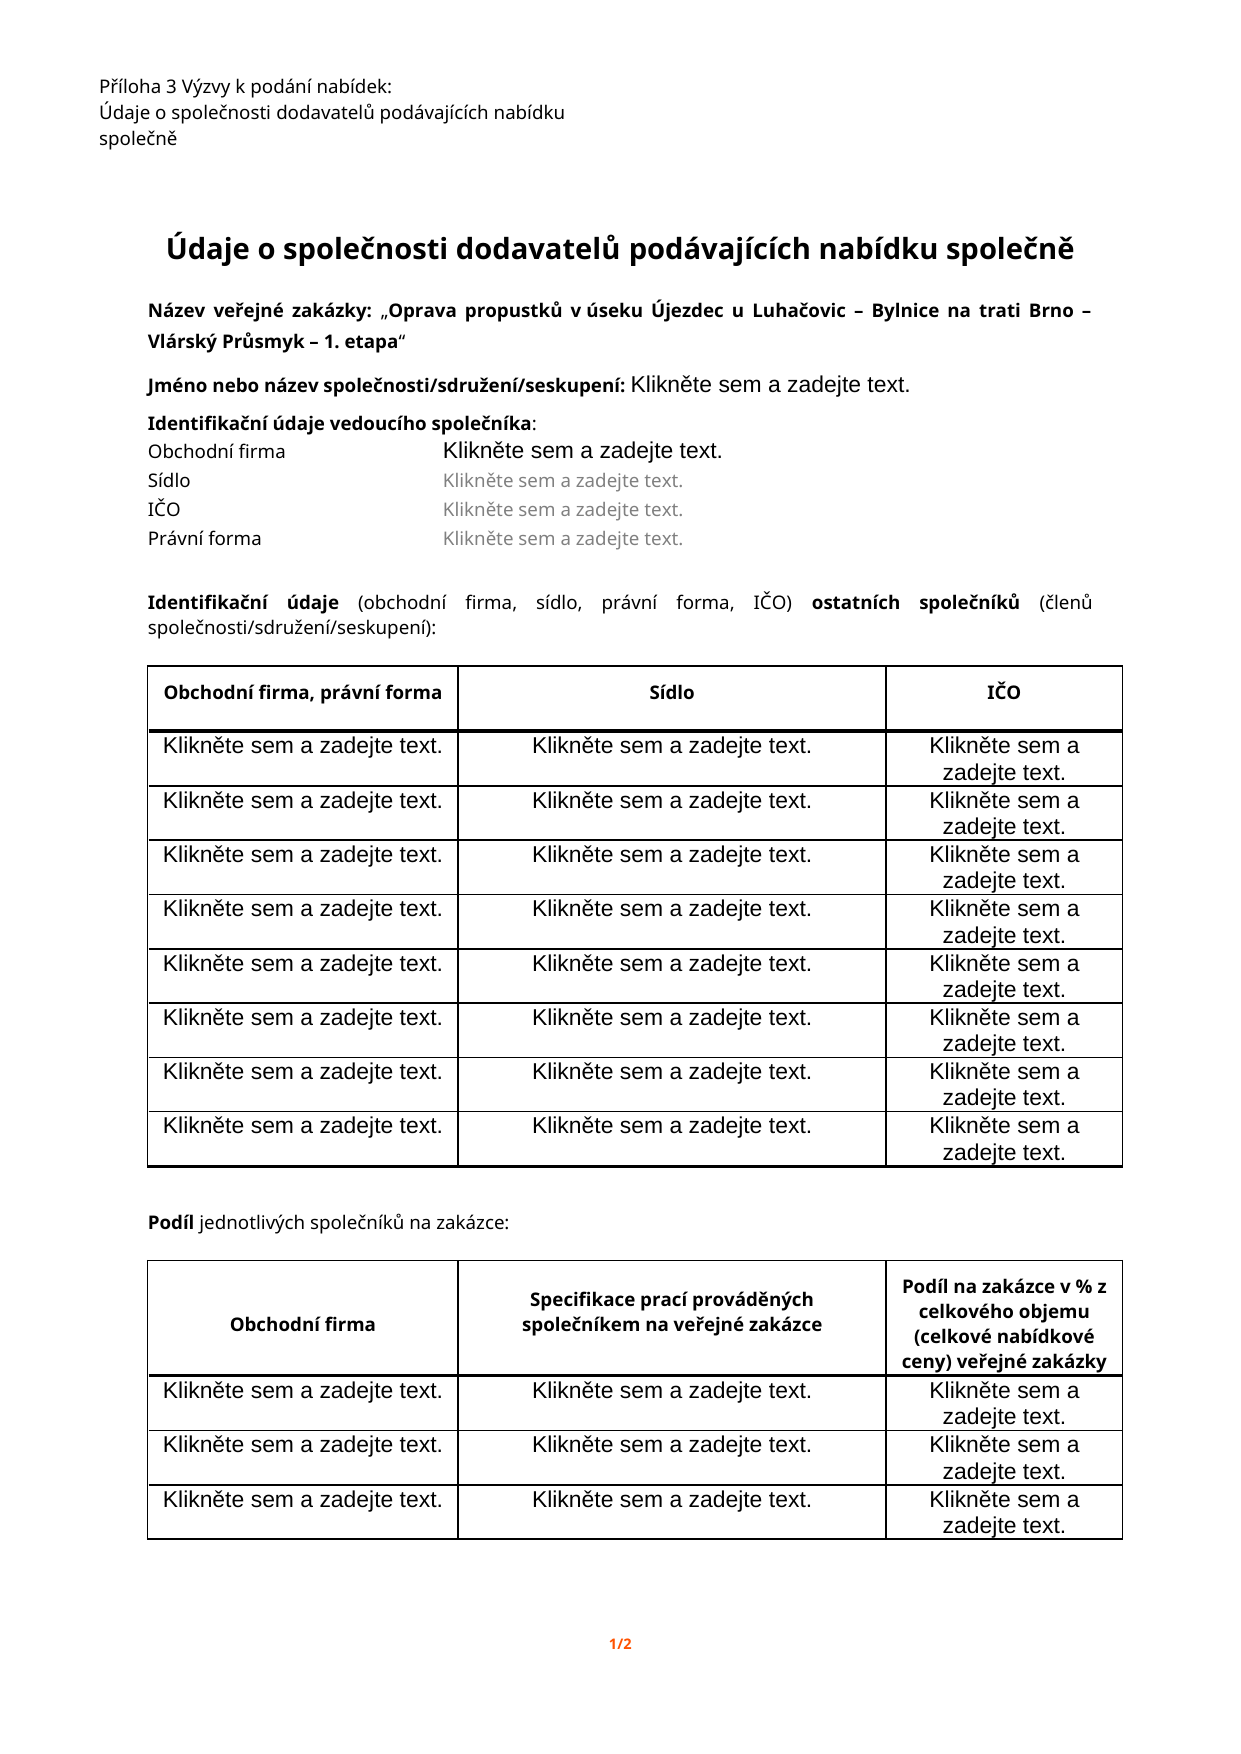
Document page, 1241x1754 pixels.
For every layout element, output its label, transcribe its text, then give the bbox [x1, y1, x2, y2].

text Obchodní firma [148, 436, 1093, 465]
title Údaje o společnosti dodavatelů podávajících nabídku společně [148, 228, 1093, 268]
table_header IČO [887, 667, 1122, 729]
text Podíl jednotlivých společníků na zakázce: [148, 1210, 1093, 1260]
text Identifikační údaje vedoucího společníka: [148, 411, 1093, 436]
text Sídlo [148, 465, 1093, 494]
table_header Specifikace prací prováděných společníkem na veřejné zakázce [459, 1261, 885, 1374]
table_header Podíl na zakázce v % z celkového objemu (celkové nabídkové ceny) veřejné zakázky [887, 1261, 1122, 1374]
text Název veřejné zakázky: „Oprava propustků v úseku Újezdec u Luhačovic – Bylnice na trati Brno – Vlárský Průsmyk – 1. etapa“ [148, 293, 1093, 355]
table_header Obchodní firma, právní forma [148, 667, 457, 729]
text Identifikační údaje (obchodní firma, sídlo, právní forma, IČO) ostatních společníků (členů společnosti/sdružení/seskupení): [148, 590, 1093, 640]
text IČO [148, 494, 1093, 523]
text Právní forma [148, 523, 1093, 552]
table_header Sídlo [459, 667, 885, 729]
table_header Obchodní firma [148, 1261, 457, 1374]
text Jméno nebo název společnosti/sdružení/seskupení: [148, 367, 1093, 398]
